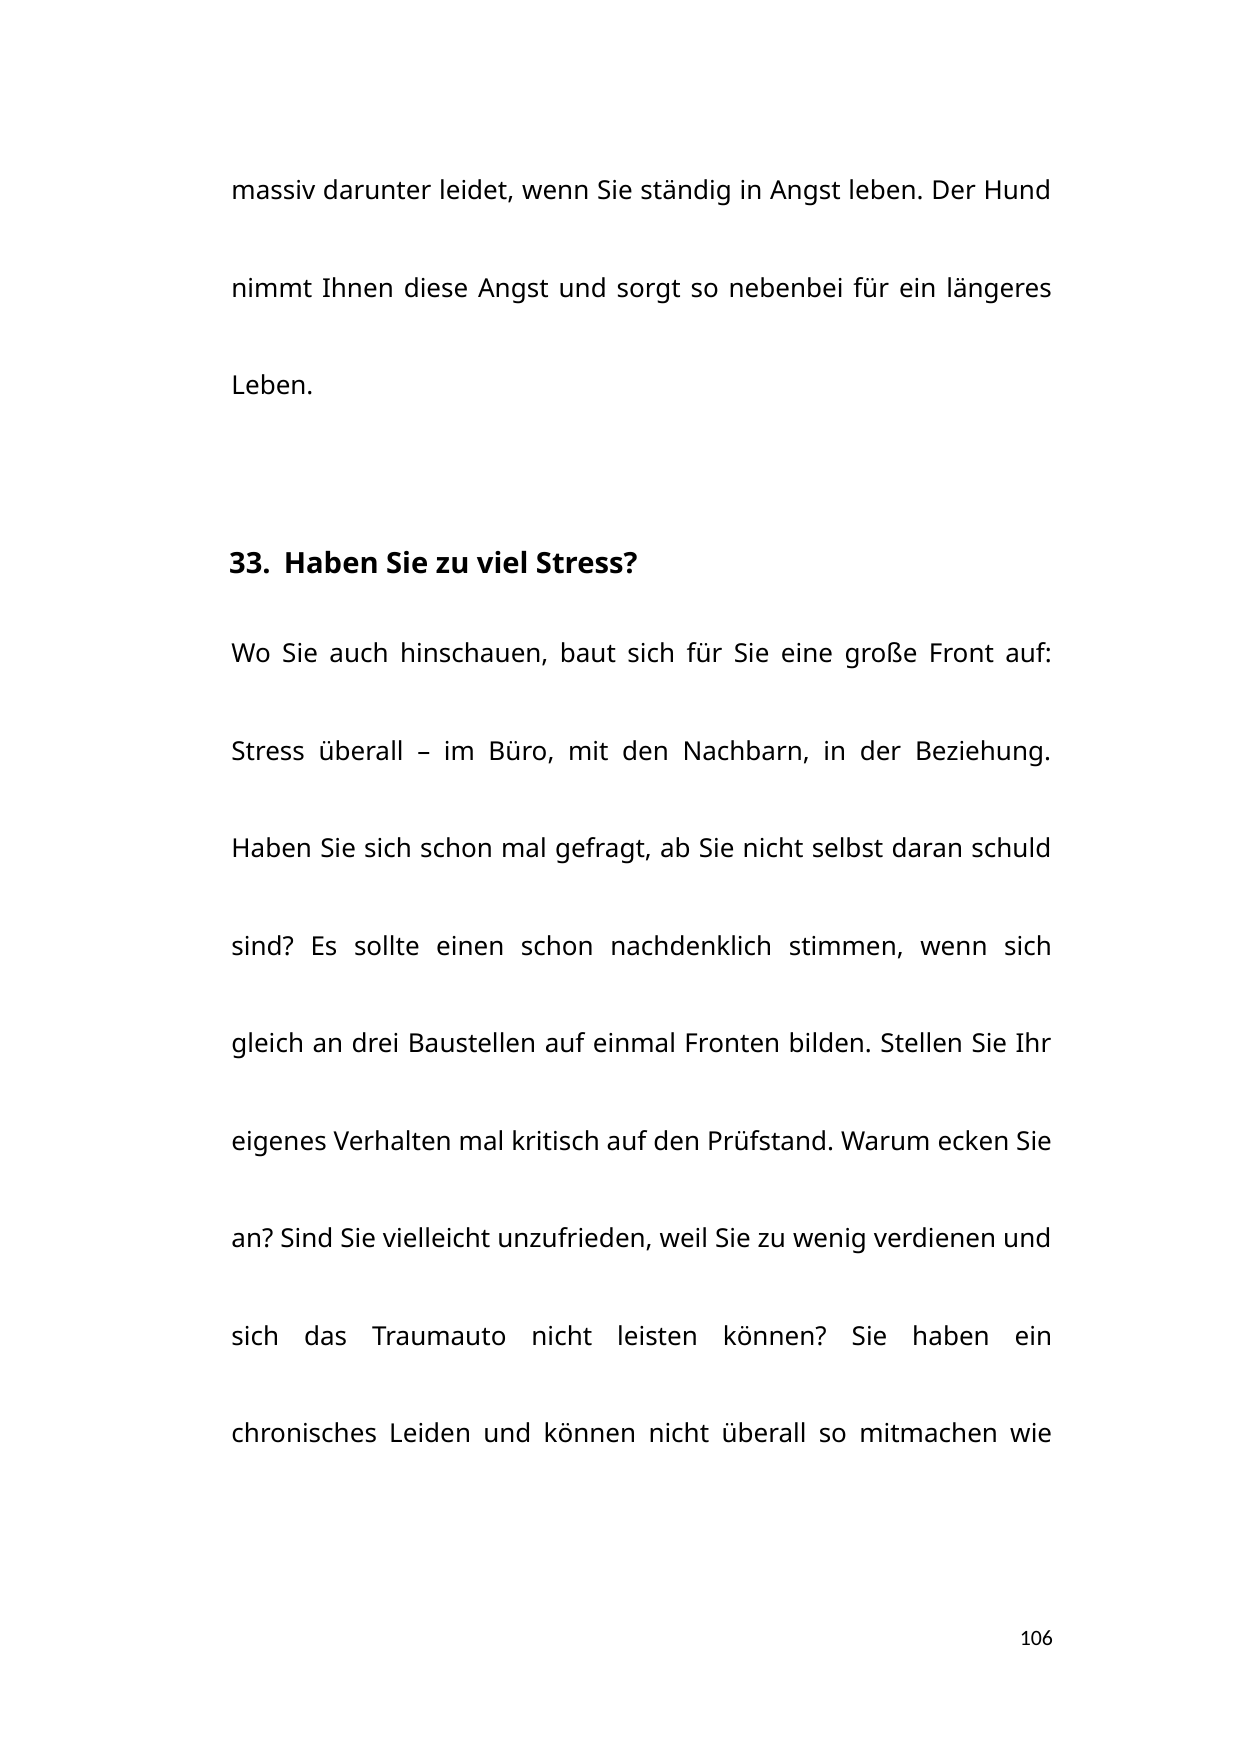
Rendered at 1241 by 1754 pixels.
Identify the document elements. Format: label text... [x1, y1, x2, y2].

subtitle Haben Sie zu viel Stress? [229, 530, 1053, 595]
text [231, 157, 1053, 417]
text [231, 620, 1053, 1465]
